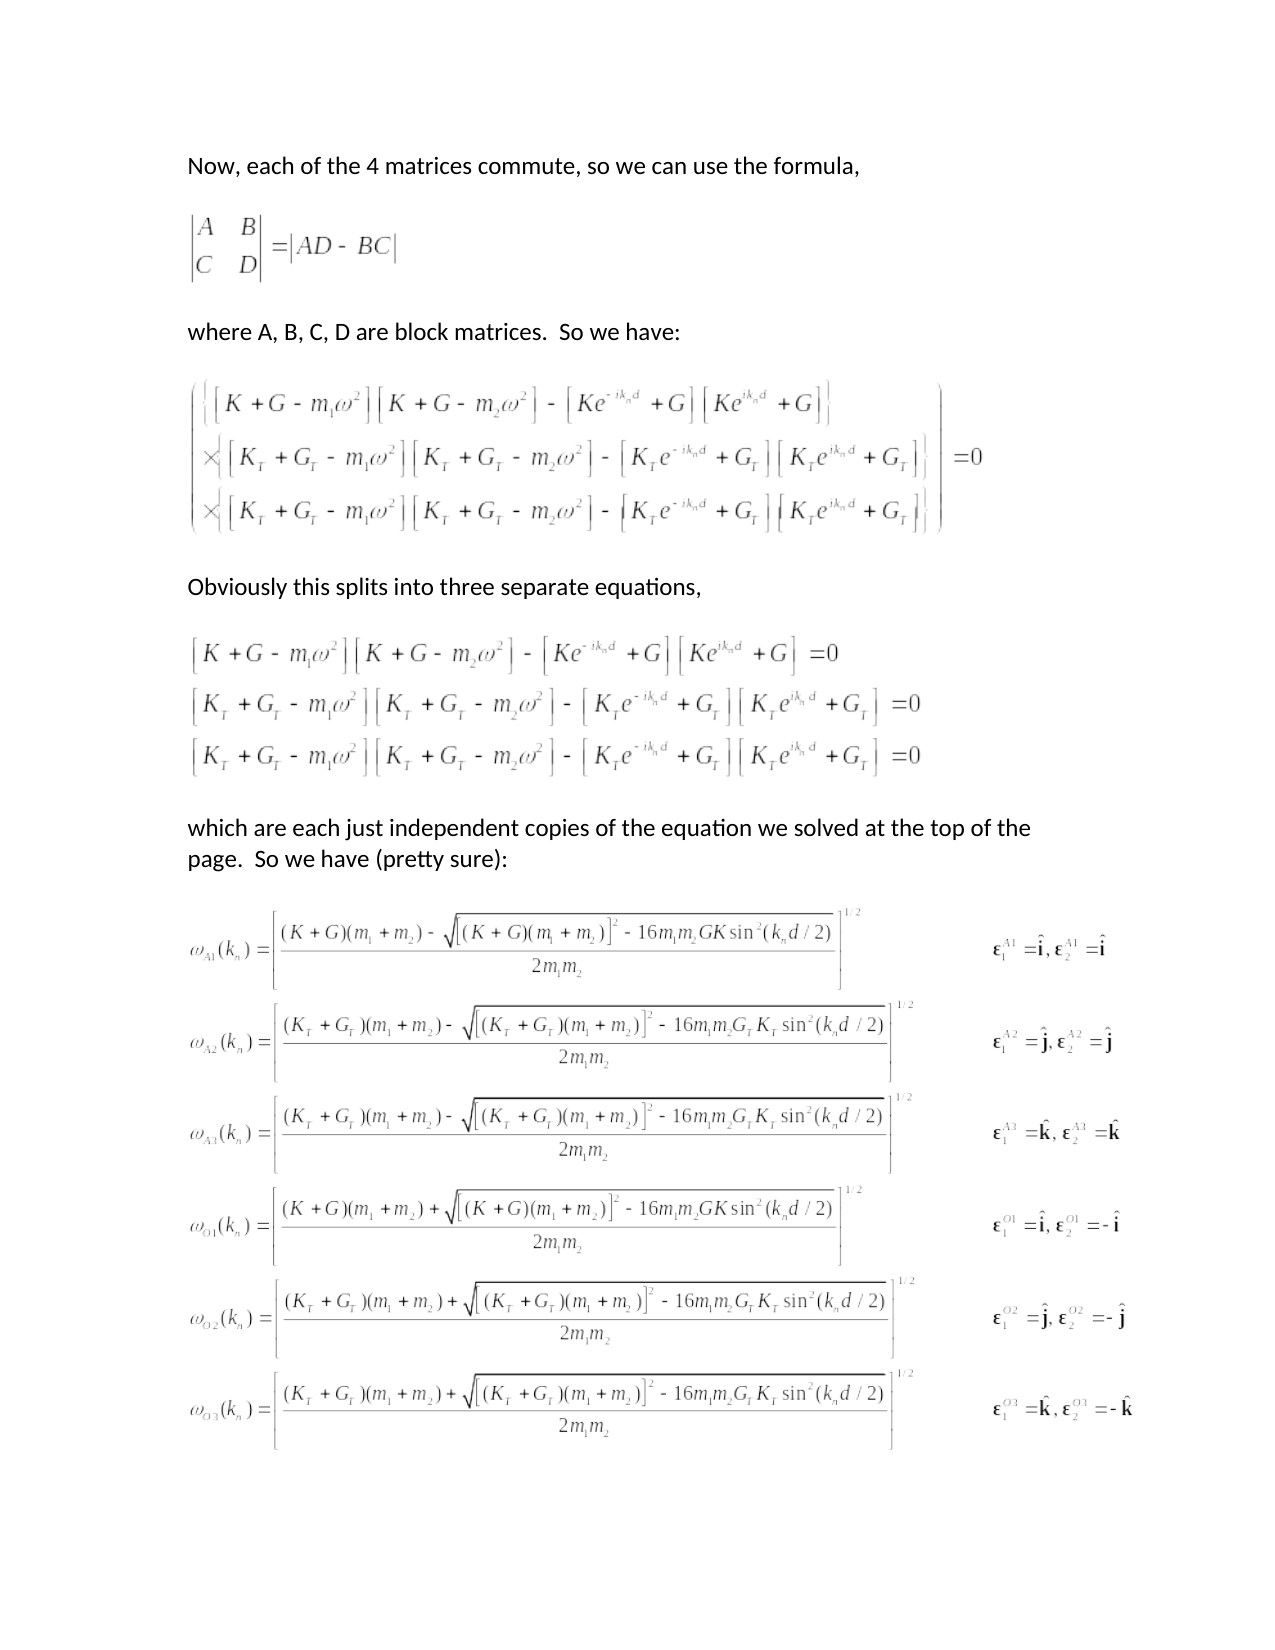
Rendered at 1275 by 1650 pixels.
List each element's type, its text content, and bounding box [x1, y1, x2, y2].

text which are each just independent copies of the equation we solved at the top of the page. So we have (pretty sure): [187, 812, 1087, 873]
text Obviously this splits into three separate equations, [187, 571, 1087, 601]
text where A, B, C, D are block matrices. So we have: [187, 317, 1087, 347]
text Now, each of the 4 matrices commute, so we can use the formula, [187, 150, 1087, 181]
